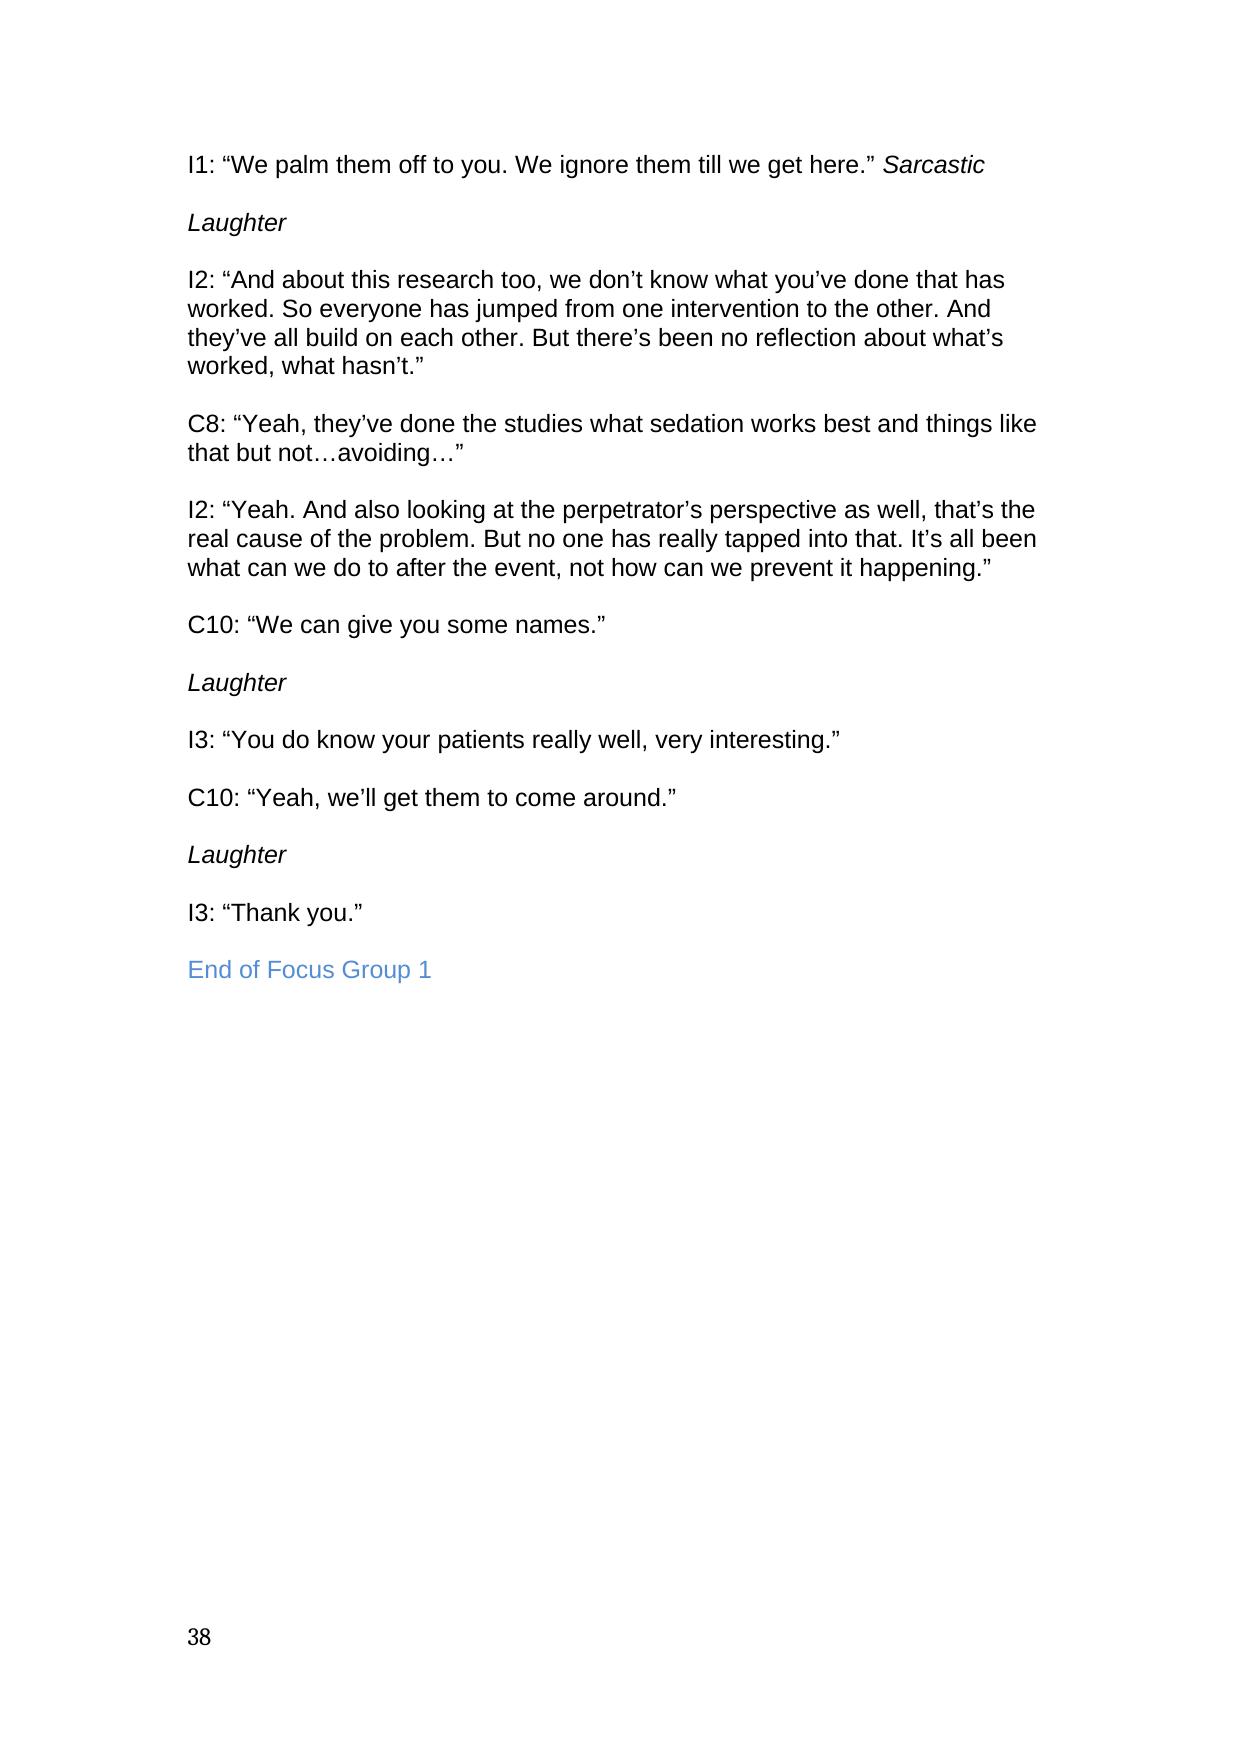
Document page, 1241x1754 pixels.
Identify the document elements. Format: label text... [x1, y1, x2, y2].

text I1: “We palm them off to you. We ignore them till we get here.” Sarcastic [187, 150, 1053, 179]
text Laughter [187, 207, 1053, 236]
text I3: “You do know your patients really well, very interesting.” [187, 725, 1053, 754]
text I3: “Thank you.” [187, 897, 1053, 926]
text Laughter [187, 840, 1053, 869]
text C10: “We can give you some names.” [187, 610, 1053, 639]
text C10: “Yeah, we’ll get them to come around.” [187, 782, 1053, 811]
text C8: “Yeah, they’ve done the studies what sedation works best and things like that but not…avoiding…” [187, 409, 1053, 466]
text End of Focus Group 1 [187, 955, 1053, 984]
text I2: “And about this research too, we don’t know what you’ve done that has worked. So everyone has jumped from one intervention to the other. And they’ve all build on each other. But there’s been no reflection about what’s worked, what hasn’t.” [187, 265, 1053, 380]
text I2: “Yeah. And also looking at the perpetrator’s perspective as well, that’s the real cause of the problem. But no one has really tapped into that. It’s all been what can we do to after the event, not how can we prevent it happening.” [187, 495, 1053, 581]
text Laughter [187, 667, 1053, 696]
